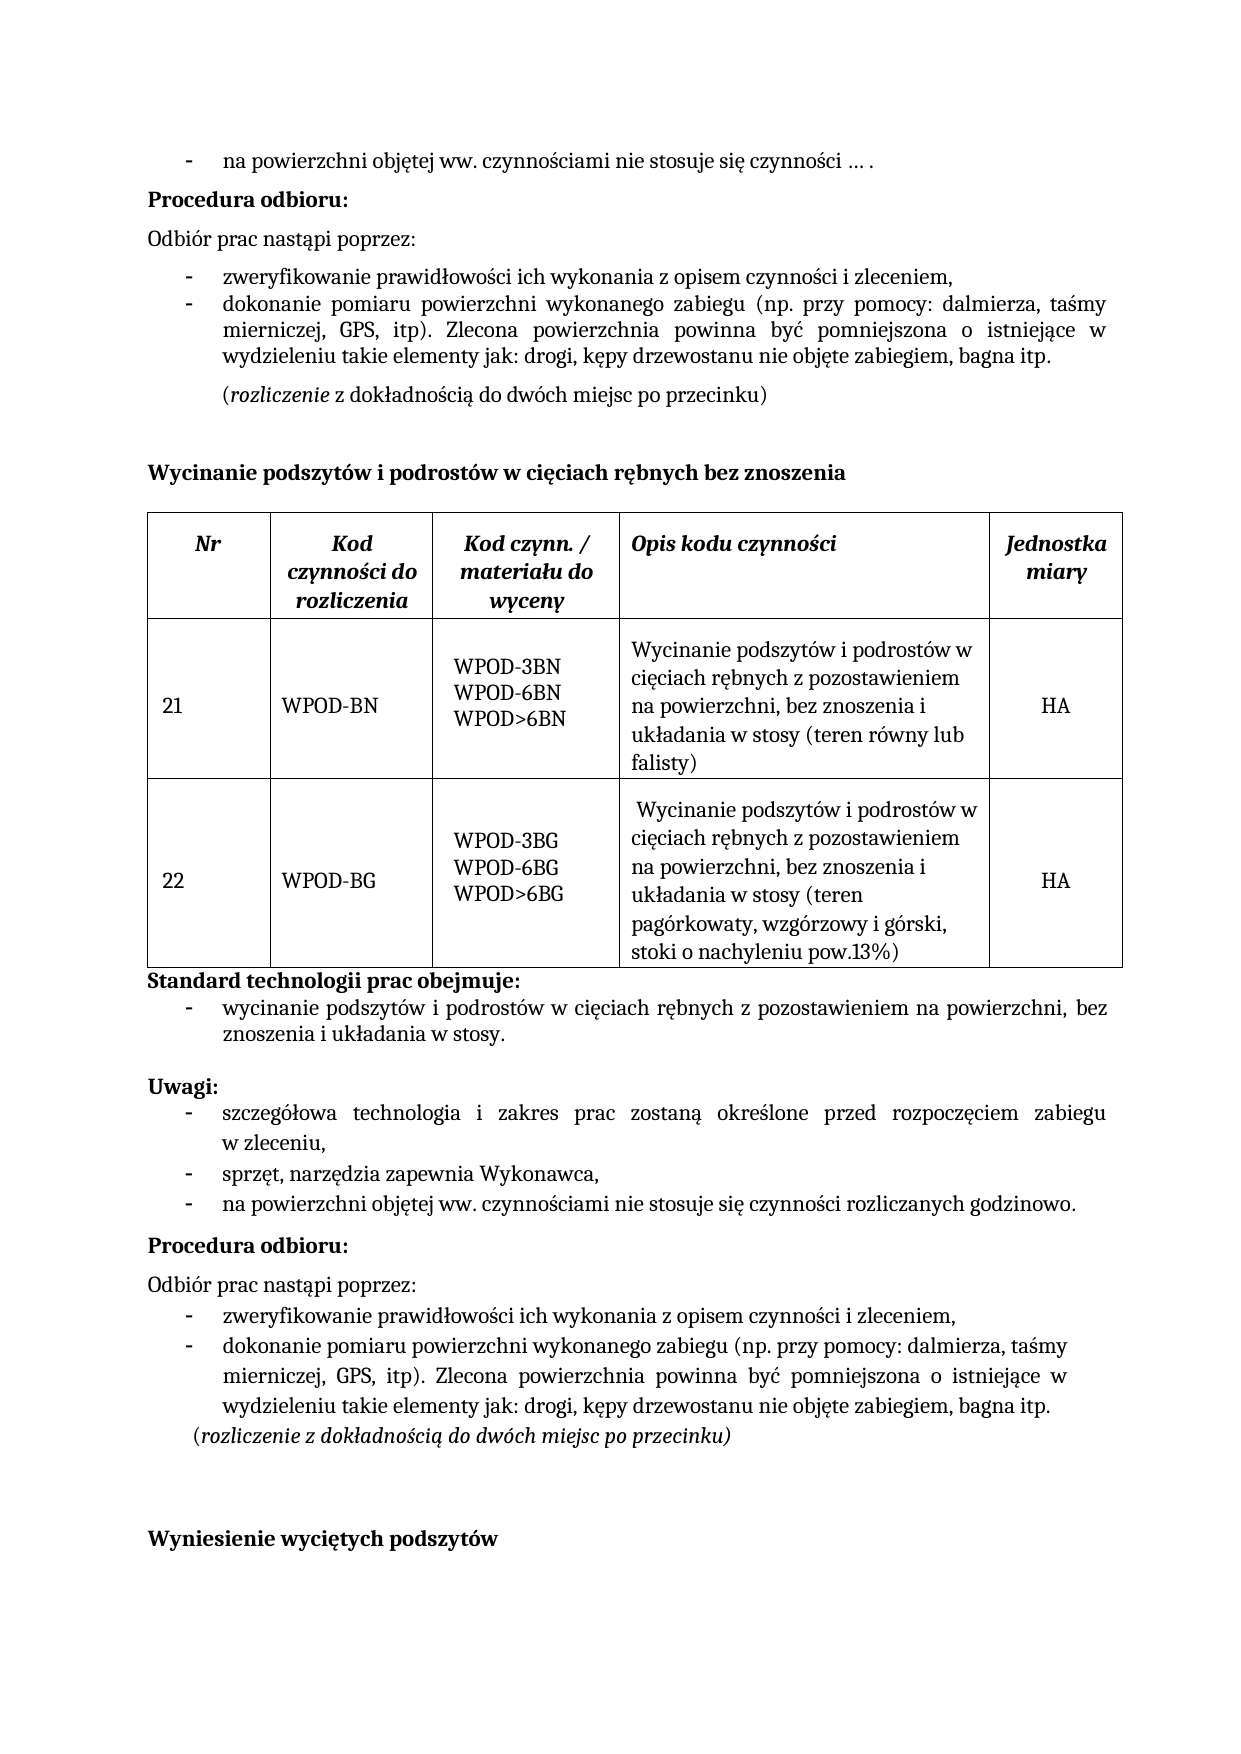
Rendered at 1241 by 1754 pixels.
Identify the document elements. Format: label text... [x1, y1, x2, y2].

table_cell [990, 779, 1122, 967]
text Standard technologii prac obejmuje: [148, 968, 1107, 994]
list na powierzchni objętej ww. czynnościami nie stosuje się czynności … . [185, 148, 1107, 174]
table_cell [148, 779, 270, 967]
list wycinanie podszytów i podrostów w cięciach rębnych z pozostawieniem na powierzchni, bez znoszenia i układania w stosy. [185, 994, 1107, 1047]
text (rozliczenie z dokładnością do dwóch miejsc po przecinku) [148, 1423, 1107, 1449]
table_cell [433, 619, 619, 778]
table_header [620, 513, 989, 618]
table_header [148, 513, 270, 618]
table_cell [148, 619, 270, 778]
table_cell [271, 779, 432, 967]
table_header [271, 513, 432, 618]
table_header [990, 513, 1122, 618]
list szczegółowa technologia i zakres prac zostaną określone przed rozpoczęciem zabiegu w zleceniu, [185, 1100, 1107, 1157]
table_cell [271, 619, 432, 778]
list sprzęt, narzędzia zapewnia Wykonawca, [185, 1160, 1107, 1187]
list zweryfikowanie prawidłowości ich wykonania z opisem czynności i zleceniem, [185, 1302, 1107, 1329]
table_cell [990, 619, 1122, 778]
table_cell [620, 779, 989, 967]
text Wyniesienie wyciętych podszytów [148, 1525, 1107, 1552]
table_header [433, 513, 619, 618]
text Procedura odbioru: [148, 186, 1107, 213]
text Uwagi: [148, 1074, 1107, 1100]
list dokonanie pomiaru powierzchni wykonanego zabiegu (np. przy pomocy: dalmierza, taśmy mierniczej, GPS, itp). Zlecona powierzchnia powinna być pomniejszona o istniejące w wydzieleniu takie elementy jak: drogi, kępy drzewostanu nie objęte zabiegiem, bagna itp. [185, 291, 1107, 369]
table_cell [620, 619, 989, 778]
text Odbiór prac nastąpi poprzez: [148, 1272, 1107, 1298]
list zweryfikowanie prawidłowości ich wykonania z opisem czynności i zleceniem, [185, 264, 1107, 291]
list dokonanie pomiaru powierzchni wykonanego zabiegu (np. przy pomocy: dalmierza, taśmy mierniczej, GPS, itp). Zlecona powierzchnia powinna być pomniejszona o istniejące w wydzieleniu takie elementy jak: drogi, kępy drzewostanu nie objęte zabiegiem, bagna itp. [185, 1333, 1068, 1419]
list na powierzchni objętej ww. czynnościami nie stosuje się czynności rozliczanych godzinowo. [185, 1191, 1107, 1217]
text (rozliczenie z dokładnością do dwóch miejsc po przecinku) [148, 382, 1107, 408]
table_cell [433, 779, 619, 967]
text Procedura odbioru: [148, 1233, 1107, 1260]
text Odbiór prac nastąpi poprzez: [148, 225, 1107, 252]
text Wycinanie podszytów i podrostów w cięciach rębnych bez znoszenia [148, 459, 1107, 486]
